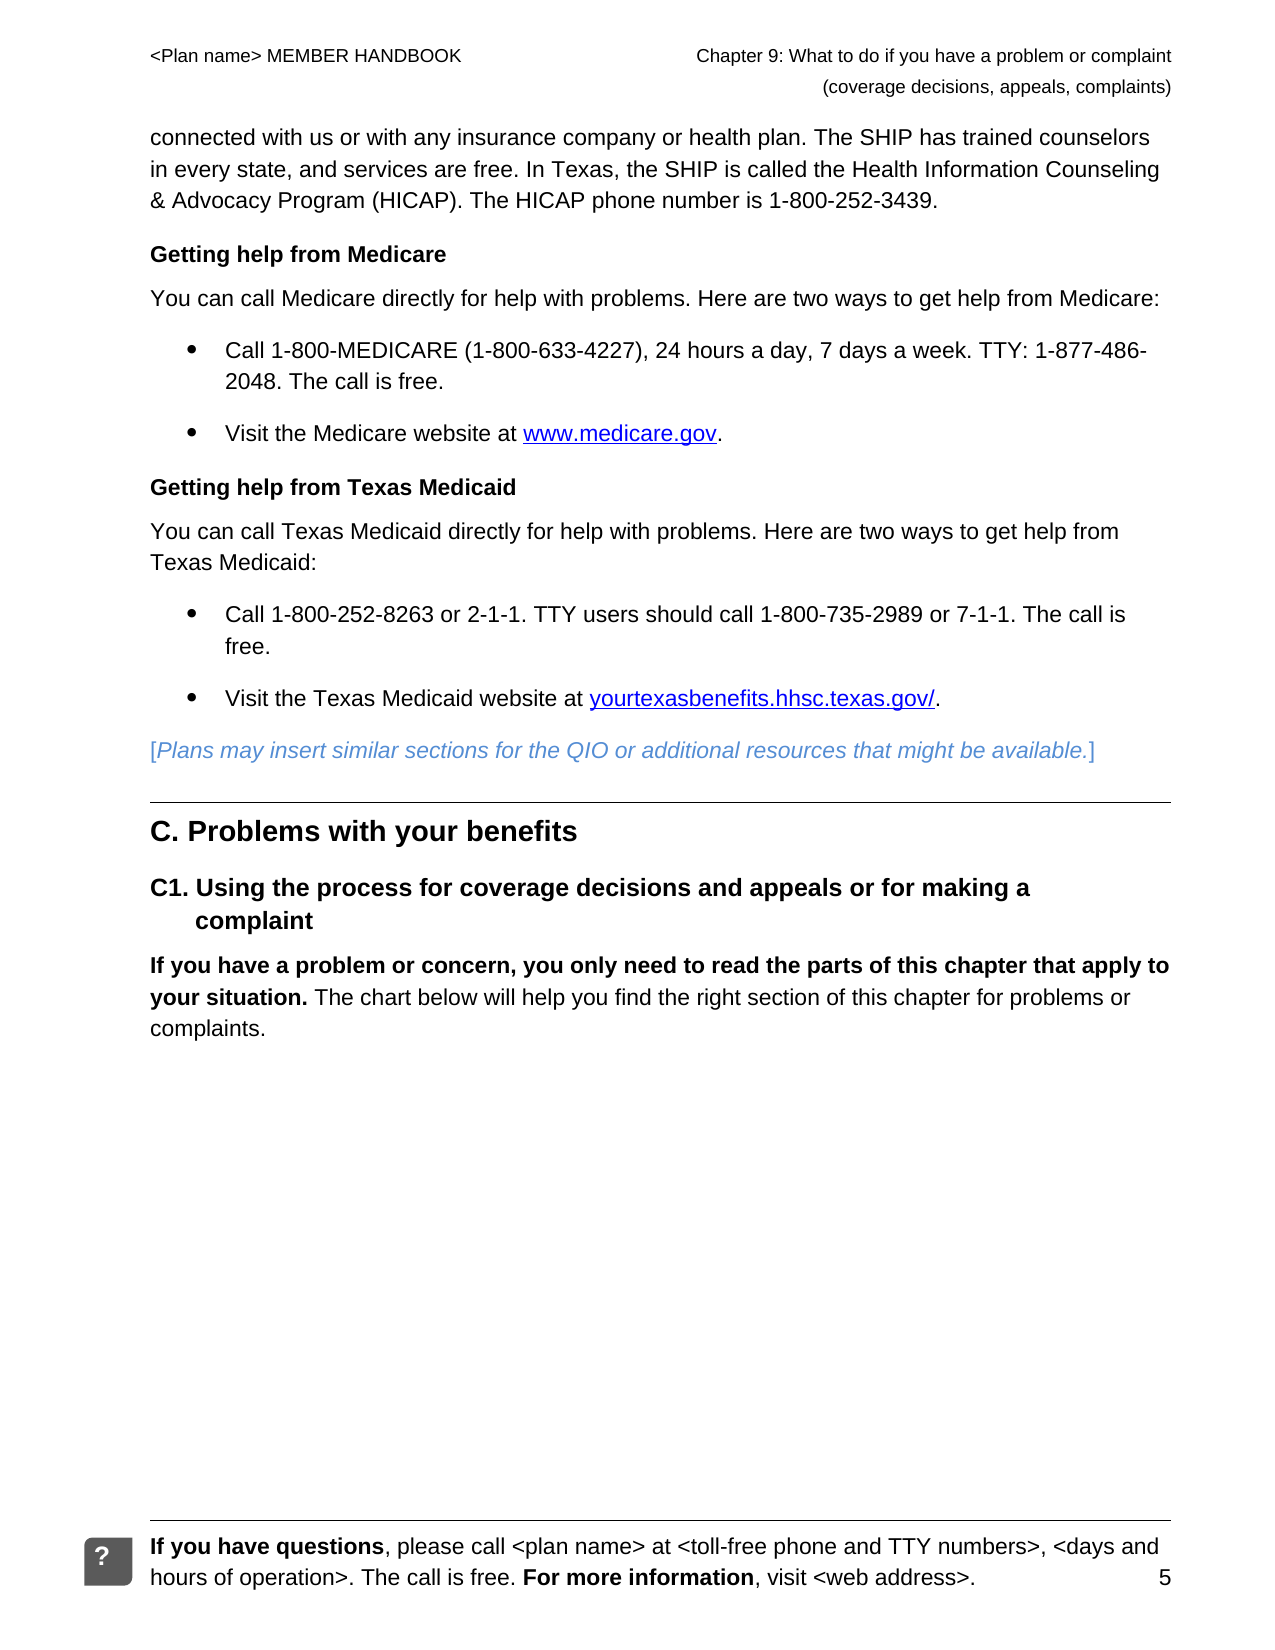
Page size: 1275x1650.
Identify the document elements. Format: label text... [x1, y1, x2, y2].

subtitle Getting help from Medicare [150, 235, 1096, 269]
list Visit the Texas Medicaid website at yourtexasbenefits.hhsc.texas.gov/. [187, 681, 1171, 712]
text If you have a problem or concern, you only need to read the parts of this chapter that apply to your situation. The chart below will help you find the right section of this chapter for problems or complaints. [150, 949, 1171, 1043]
subtitle Getting help from Texas Medicaid [150, 469, 1096, 502]
text You can call Texas Medicaid directly for help with problems. Here are two ways to get help from Texas Medicaid: [150, 514, 1171, 577]
subtitle C1. Using the process for coverage decisions and appeals or for making a complaint [150, 870, 1096, 936]
list Visit the Medicare website at www.medicare.gov. [187, 417, 1171, 448]
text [150, 121, 1171, 214]
list Call 1-800-MEDICARE (1-800-633-4227), 24 hours a day, 7 days a week. TTY: 1-877-486-2048. The call is free. [187, 333, 1171, 396]
text You can call Medicare directly for help with problems. Here are two ways to get help from Medicare: [150, 281, 1171, 312]
list Call 1-800-252-8263 or 2-1-1. TTY users should call 1-800-735-2989 or 7-1-1. The call is free. [187, 598, 1171, 660]
text [Plans may insert similar sections for the QIO or additional resources that might be available.] [150, 733, 1171, 764]
subtitle Problems with your benefits [150, 803, 1171, 849]
